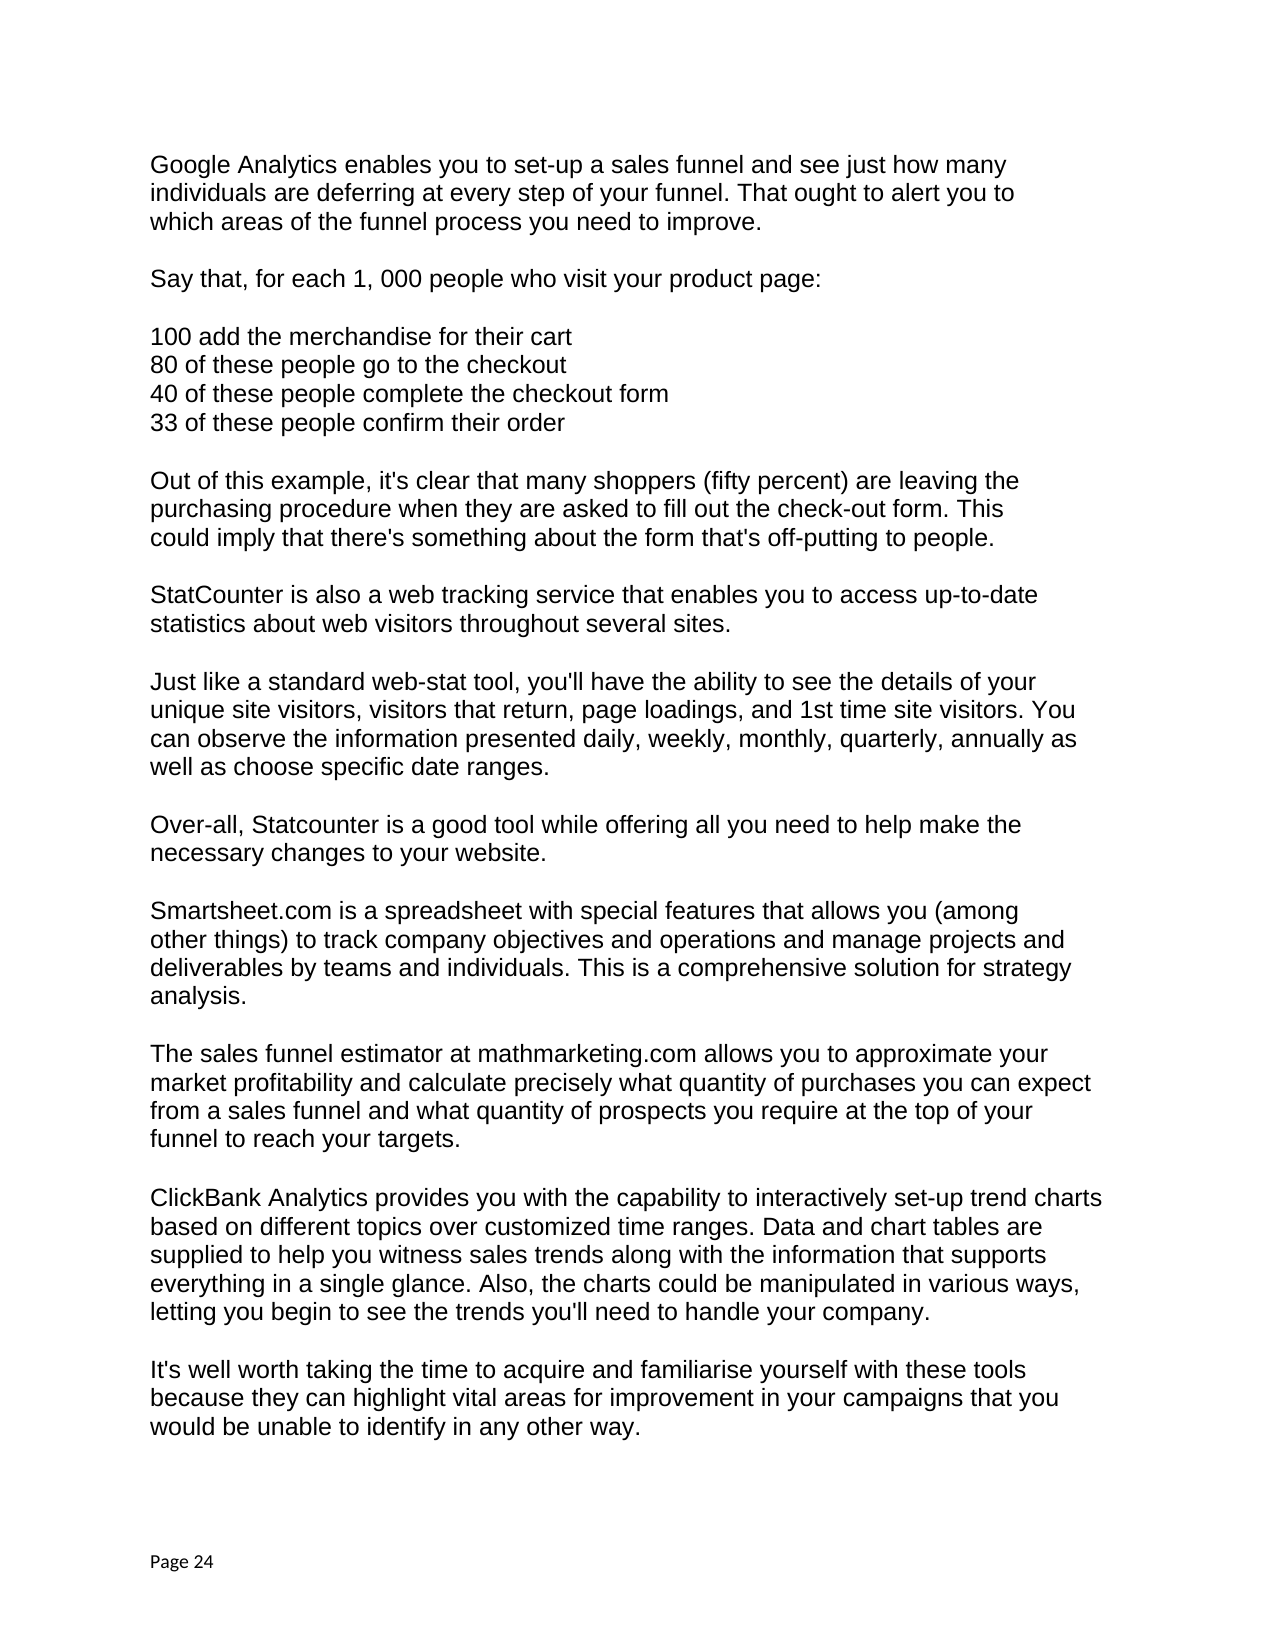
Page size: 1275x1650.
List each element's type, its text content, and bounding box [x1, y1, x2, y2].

text 40 of these people complete the checkout form [150, 379, 1125, 408]
text 80 of these people go to the checkout [150, 351, 1125, 379]
text Over-all, Statcounter is a good tool while offering all you need to help make the necessary changes to your website. [150, 811, 1023, 867]
text The sales funnel estimator at mathmarketing.com allows you to approximate your market profitability and calculate precisely what quantity of purchases you can expect from a sales funnel and what quantity of prospects you require at the top of your funnel to reach your targets. [150, 1040, 1108, 1153]
text Google Analytics enables you to set-up a sales funnel and see just how many individuals are deferring at every step of your funnel. That ought to alert you to which areas of the funnel process you need to improve. [150, 151, 1085, 235]
text Out of this example, it's clear that many shoppers (fifty percent) are leaving the purchasing procedure when they are asked to fill out the check-out form. This could imply that there's something about the form that's off-putting to people. [150, 467, 1071, 551]
text 33 of these people confirm their order [150, 408, 1125, 437]
text It's well worth taking the time to acquire and familiarise yourself with these tools because they can highlight vital areas for improvement in your campaigns that you would be unable to identify in any other way. [150, 1356, 1060, 1440]
text 100 add the merchandise for their cart [150, 322, 1125, 351]
text Say that, for each 1, 000 people who visit your product page: [150, 264, 1125, 293]
text ClickBank Analytics provides you with the capability to interactively set-up trend charts based on different topics over customized time ranges. Data and chart tables are supplied to help you witness sales trends along with the information that supports everything in a single glance. Also, the charts could be manipulated in various ways, letting you begin to see the trends you'll need to handle your company. [150, 1183, 1104, 1326]
text Page 24 [150, 1549, 1125, 1573]
text StatCounter is also a web tracking service that enables you to access up-to-date statistics about web visitors throughout several sites. [150, 581, 1039, 638]
text Smartsheet.com is a spreadsheet with special features that allows you (among other things) to track company objectives and operations and manage projects and deliverables by teams and individuals. This is a comprehensive solution for strategy analysis. [150, 897, 1083, 1010]
text Just like a standard web-stat tool, you'll have the ability to see the details of your unique site visitors, visitors that return, page loadings, and 1st time site visitors. You can observe the information presented daily, weekly, monthly, quarterly, annually as well as choose specific date ranges. [150, 668, 1119, 781]
